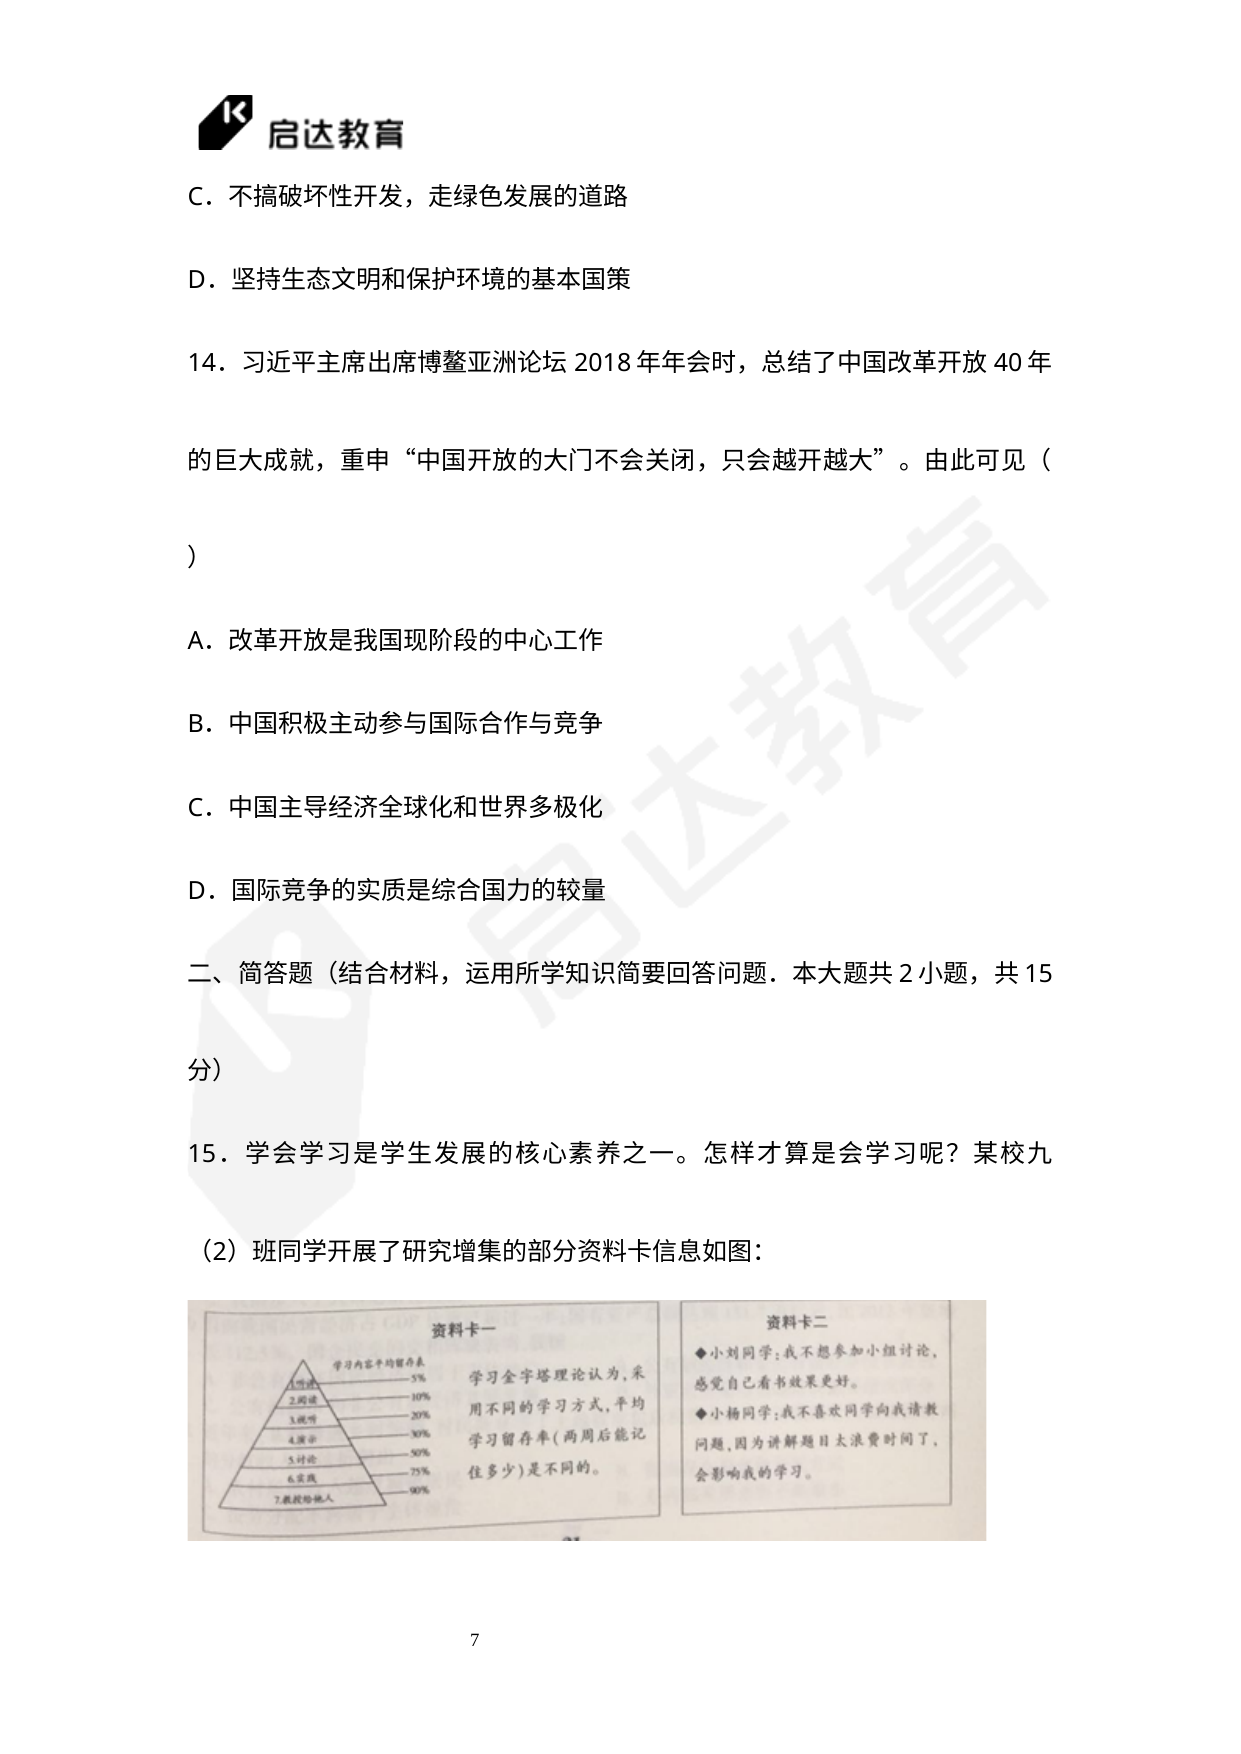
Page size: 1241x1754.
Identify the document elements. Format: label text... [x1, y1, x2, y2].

picture [198, 95, 404, 150]
text D．坚持生态文明和保护环境的基本国策 [187, 245, 1053, 310]
text C．中国主导经济全球化和世界多极化 [187, 773, 1053, 838]
text D．国际竞争的实质是综合国力的较量 [187, 856, 1053, 921]
text 二、简答题（结合材料，运用所学知识简要回答问题．本大题共2小题，共15分） [187, 939, 1053, 1101]
text A．改革开放是我国现阶段的中心工作 [187, 606, 1053, 671]
text B．中国积极主动参与国际合作与竞争 [187, 689, 1053, 754]
picture [187, 1300, 987, 1541]
text C．不搞破坏性开发，走绿色发展的道路 [187, 162, 1053, 227]
text 14．习近平主席出席博鳌亚洲论坛2018年年会时，总结了中国改革开放40年的巨大成就，重申“中国开放的大门不会关闭，只会越开越大”。由此可见（ ） [187, 328, 1053, 588]
text 15．学会学习是学生发展的核心素养之一。怎样才算是会学习呢？某校九（2）班同学开展了研究增集的部分资料卡信息如图： [187, 1119, 1053, 1282]
